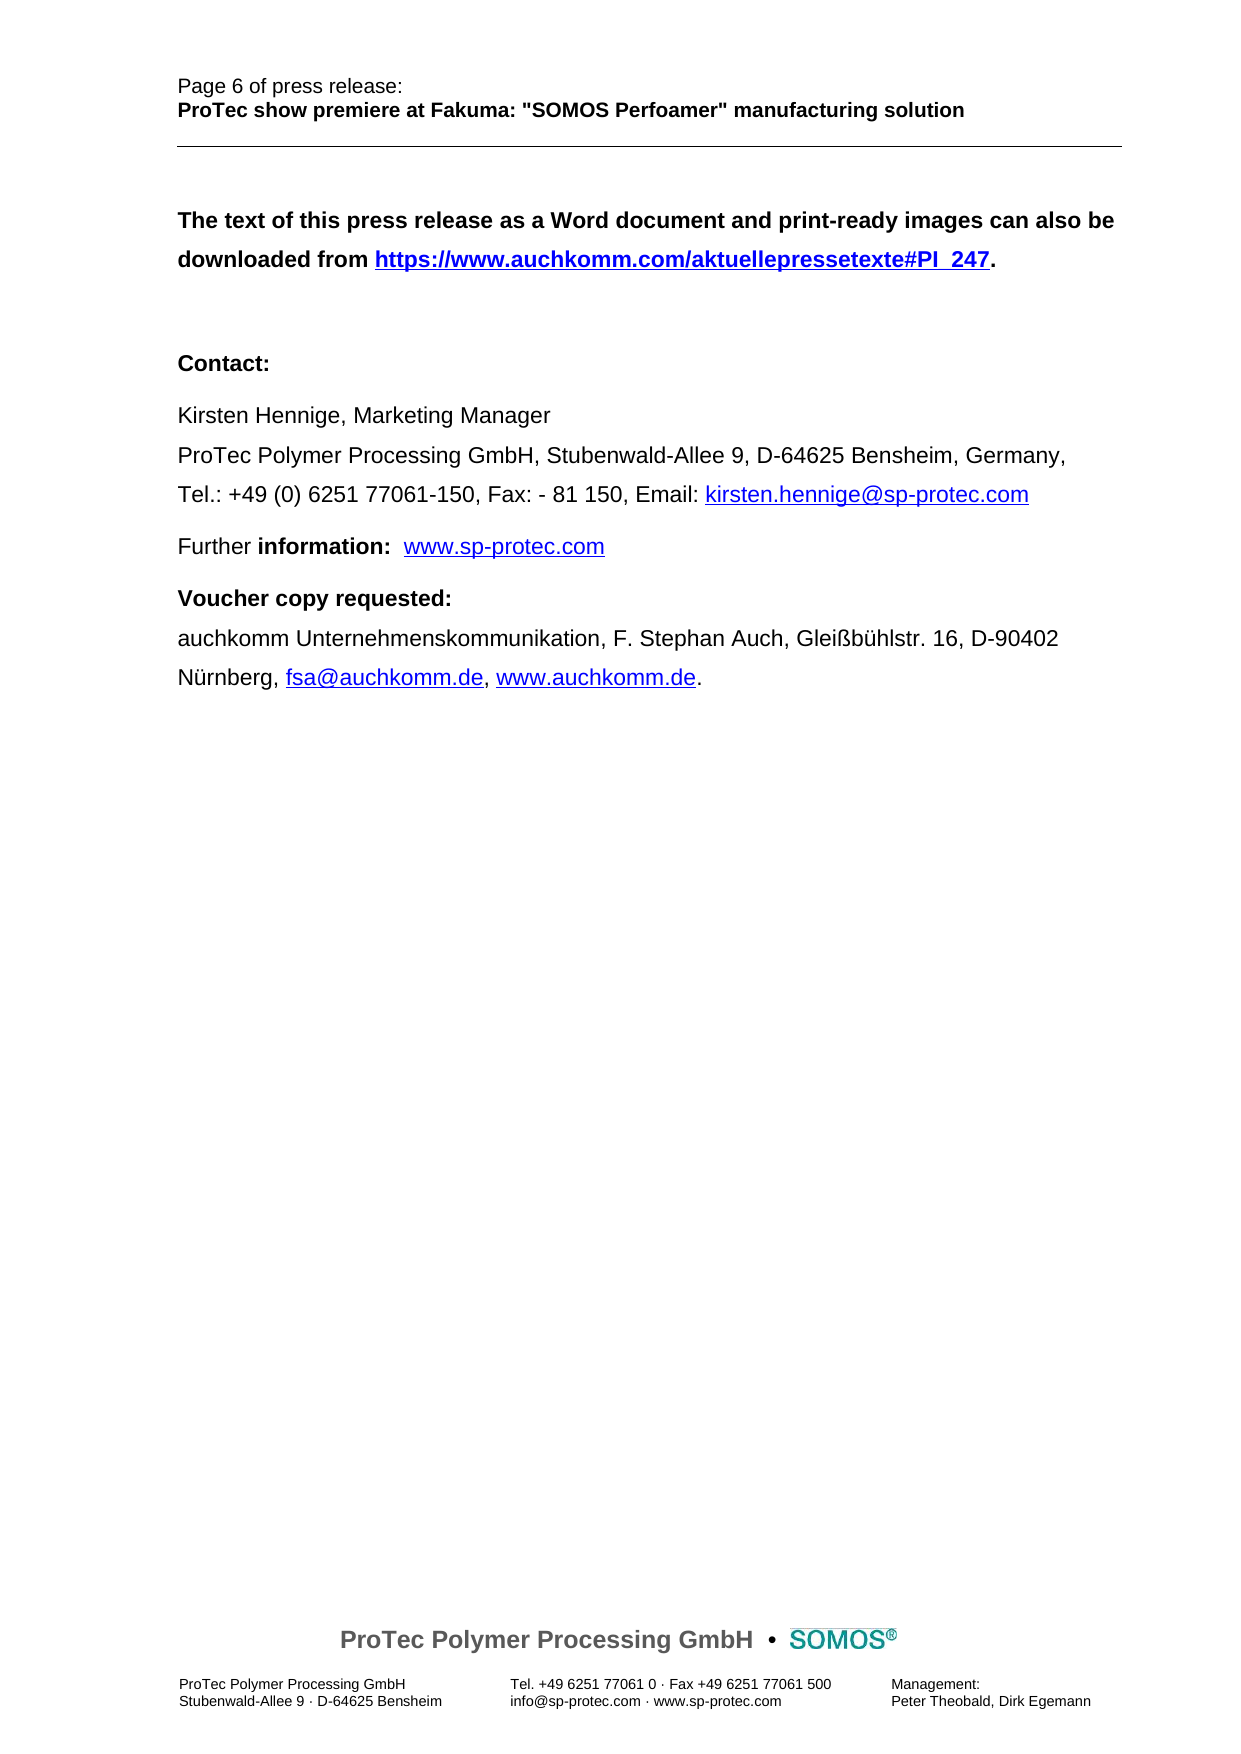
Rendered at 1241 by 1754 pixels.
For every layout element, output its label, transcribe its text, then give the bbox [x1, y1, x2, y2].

text Voucher copy requested: auchkomm Unternehmenskommunikation, F. Stephan Auch, Gleißbühlstr. 16, D-90402 Nürnberg, fsa@auchkomm.de, www.auchkomm.de. [177, 585, 1122, 690]
text The text of this press release as a Word document and print-ready images can also be downloaded from https://www.auchkomm.com/aktuellepressetexte#PI_247. [177, 207, 1122, 273]
text Kirsten Hennige, Marketing Manager ProTec Polymer Processing GmbH, Stubenwald-Allee 9, D-64625 Bensheim, Germany, Tel.: +49 (0) 6251 77061-150, Fax: - 81 150, Email: kirsten.hennige@sp-protec.com [177, 402, 1122, 507]
picture [790, 1628, 897, 1649]
text Further information: www.sp-protec.com [177, 533, 1122, 559]
text Contact: [177, 350, 1122, 377]
